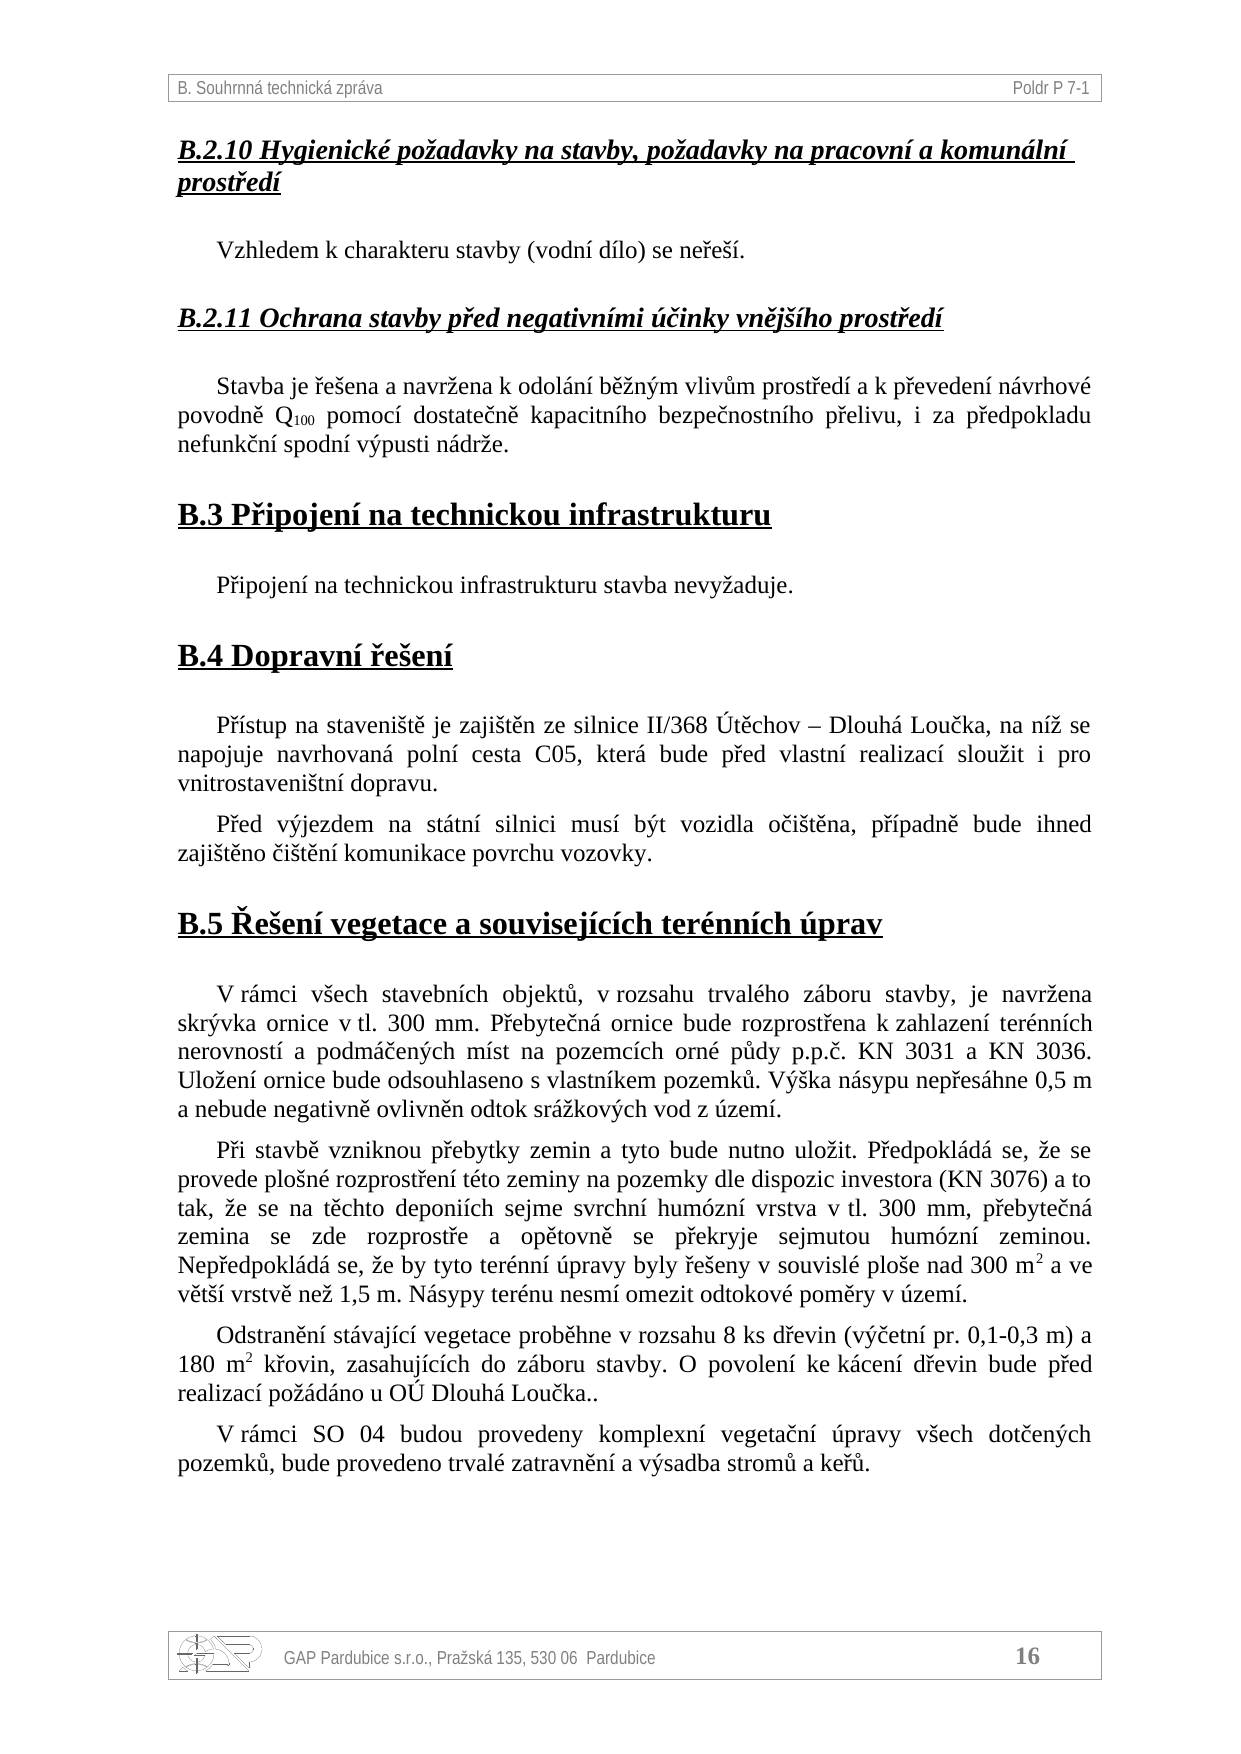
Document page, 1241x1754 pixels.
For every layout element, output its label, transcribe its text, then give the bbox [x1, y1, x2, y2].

text B.3 Připojení na technickou infrastrukturu [177, 495, 1092, 532]
text B.2.10 Hygienické požadavky na stavby, požadavky na pracovní a komunální prostředí [177, 133, 1092, 198]
text V rámci SO 04 budou provedeny komplexní vegetační úpravy všech dotčených pozemků, bude provedeno trvalé zatravnění a výsadba stromů a keřů. [177, 1419, 1092, 1476]
text B.2.11 Ochrana stavby před negativními účinky vnějšího prostředí [177, 301, 1092, 334]
text Odstranění stávající vegetace proběhne v rozsahu 8 ks dřevin (výčetní pr. 0,1-0,3 m) a 180 m2 křovin, zasahujících do záboru stavby. O povolení ke kácení dřevin bude před realizací požádáno u OÚ Dlouhá Loučka.. [177, 1320, 1092, 1406]
text V rámci všech stavebních objektů, v rozsahu trvalého záboru stavby, je navržena skrývka ornice v tl. 300 mm. Přebytečná ornice bude rozprostřena k zahlazení terénních nerovností a podmáčených míst na pozemcích orné půdy p.p.č. KN 3031 a KN 3036. Uložení ornice bude odsouhlaseno s vlastníkem pozemků. Výška násypu nepřesáhne 0,5 m a nebude negativně ovlivněn odtok srážkových vod z území. [177, 979, 1092, 1123]
text Připojení na technickou infrastrukturu stavba nevyžaduje. [177, 570, 1092, 598]
text Při stavbě vzniknou přebytky zemin a tyto bude nutno uložit. Předpokládá se, že se provede plošné rozprostření této zeminy na pozemky dle dispozic investora (KN 3076) a to tak, že se na těchto deponiích sejme svrchní humózní vrstva v tl. 300 mm, přebytečná zemina se zde rozprostře a opětovně se překryje sejmutou humózní zeminou. Nepředpokládá se, že by tyto terénní úpravy byly řešeny v souvislé ploše nad 300 m2 a ve větší vrstvě než 1,5 m. Násypy terénu nesmí omezit odtokové poměry v území. [177, 1135, 1092, 1308]
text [177, 235, 1092, 264]
text Přístup na staveniště je zajištěn ze silnice II/368 Útěchov – Dlouhá Loučka, na níž se napojuje navrhovaná polní cesta C05, která bude před vlastní realizací sloužit i pro vnitrostaveništní dopravu. [177, 711, 1092, 797]
text B.4 Dopravní řešení [177, 636, 1092, 673]
text Stavba je řešena a navržena k odolání běžným vlivům prostředí a k převedení návrhové povodně Q100 pomocí dostatečně kapacitního bezpečnostního přelivu, i za předpokladu nefunkční spodní výpusti nádrže. [177, 371, 1092, 458]
text B.5 Řešení vegetace a souvisejících terénních úprav [177, 904, 1092, 941]
text Před výjezdem na státní silnici musí být vozidla očištěna, případně bude ihned zajištěno čištění komunikace povrchu vozovky. [177, 809, 1092, 867]
